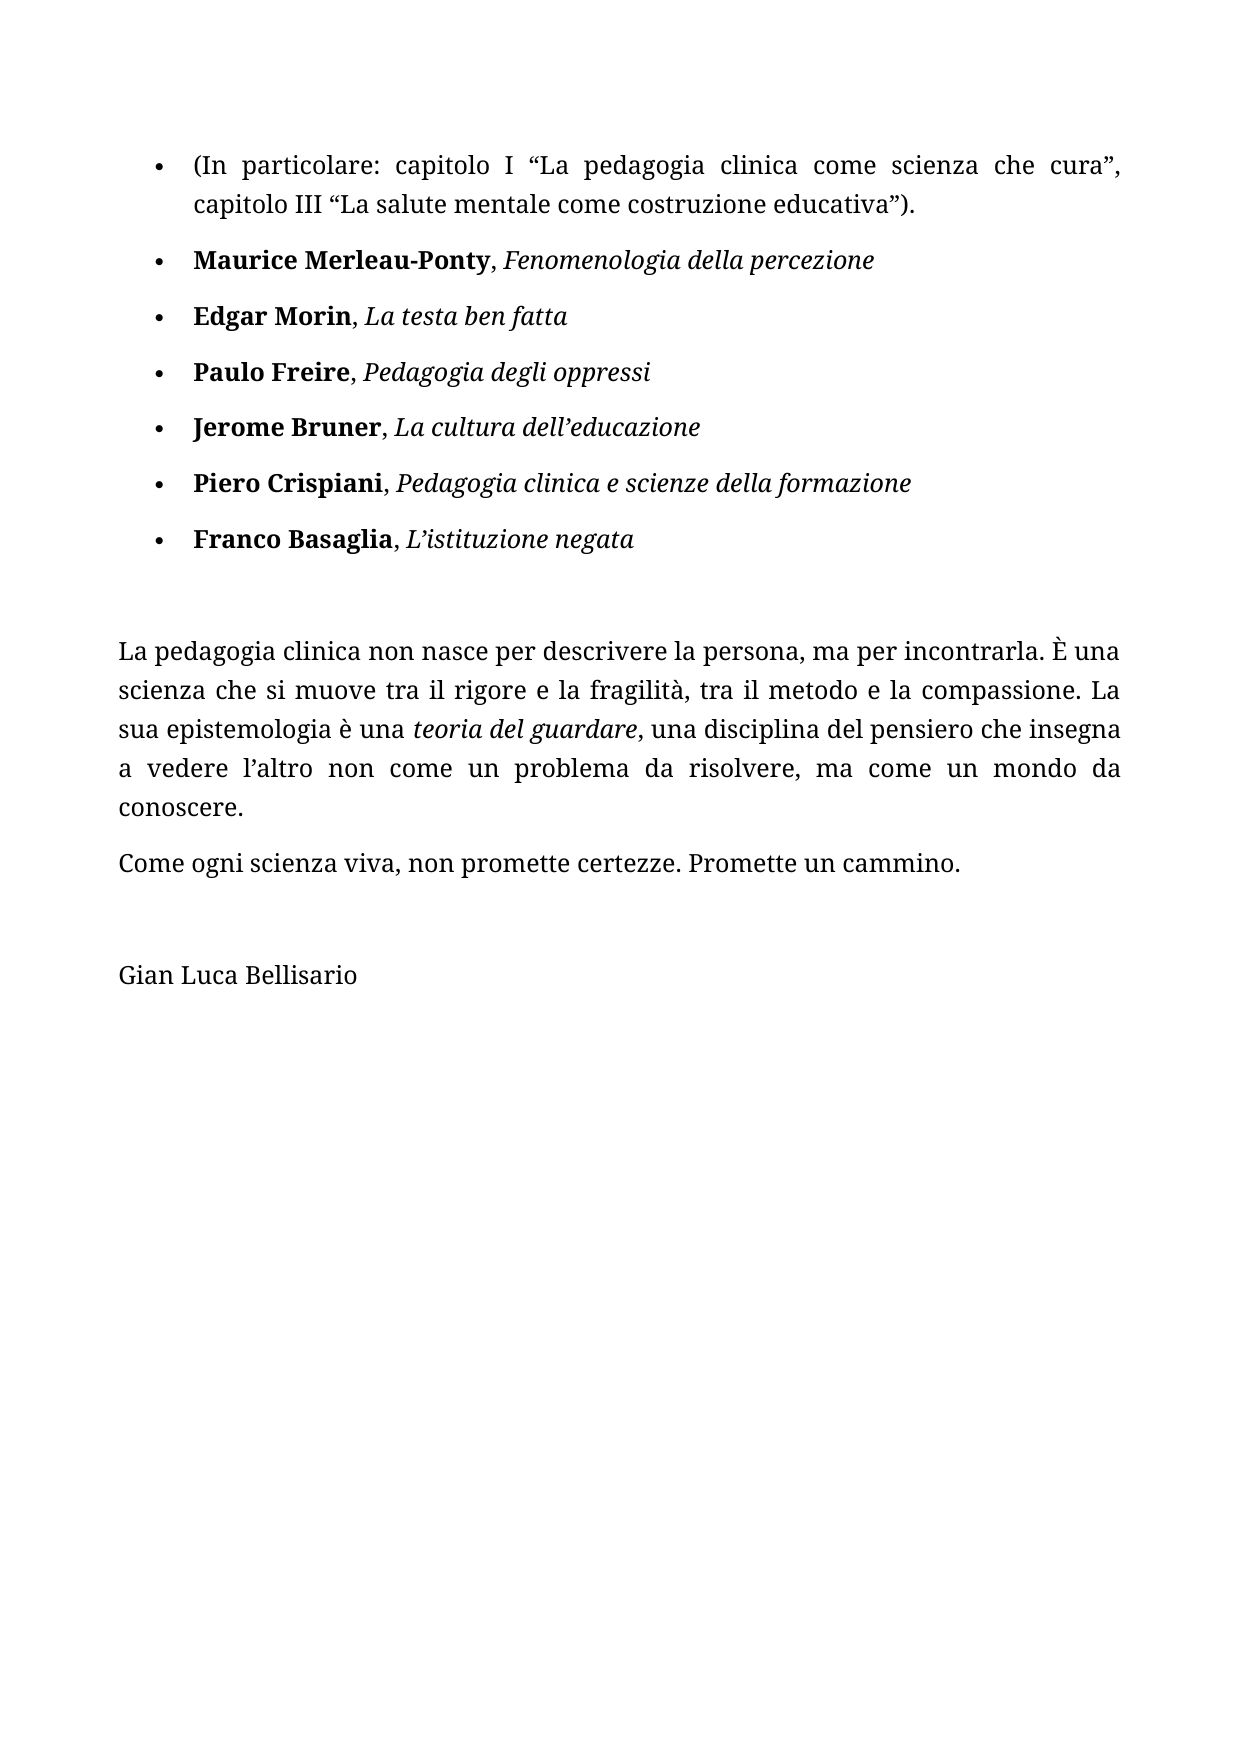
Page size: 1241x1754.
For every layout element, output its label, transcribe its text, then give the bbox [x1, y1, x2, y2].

list (In particolare: capitolo I “La pedagogia clinica come scienza che cura”, capitolo III “La salute mentale come costruzione educativa”). [156, 148, 1122, 221]
list Jerome Bruner, La cultura dell’educazione [156, 410, 1122, 444]
list Piero Crispiani, Pedagogia clinica e scienze della formazione [156, 466, 1122, 500]
list Edgar Morin, La testa ben fatta [156, 298, 1122, 332]
list Maurice Merleau-Ponty, Fenomenologia della percezione [156, 243, 1122, 277]
list Paulo Freire, Pedagogia degli oppressi [156, 354, 1122, 388]
list Franco Basaglia, L’istituzione negata [156, 522, 1122, 556]
text Gian Luca Bellisario [118, 958, 1122, 992]
text La pedagogia clinica non nasce per descrivere la persona, ma per incontrarla. È una scienza che si muove tra il rigore e la fragilità, tra il metodo e la compassione. La sua epistemologia è una teoria del guardare, una disciplina del pensiero che insegna a vedere l’altro non come un problema da risolvere, ma come un mondo da conoscere. [118, 633, 1122, 824]
text Come ogni scienza viva, non promette certezze. Promette un cammino. [118, 846, 1122, 880]
